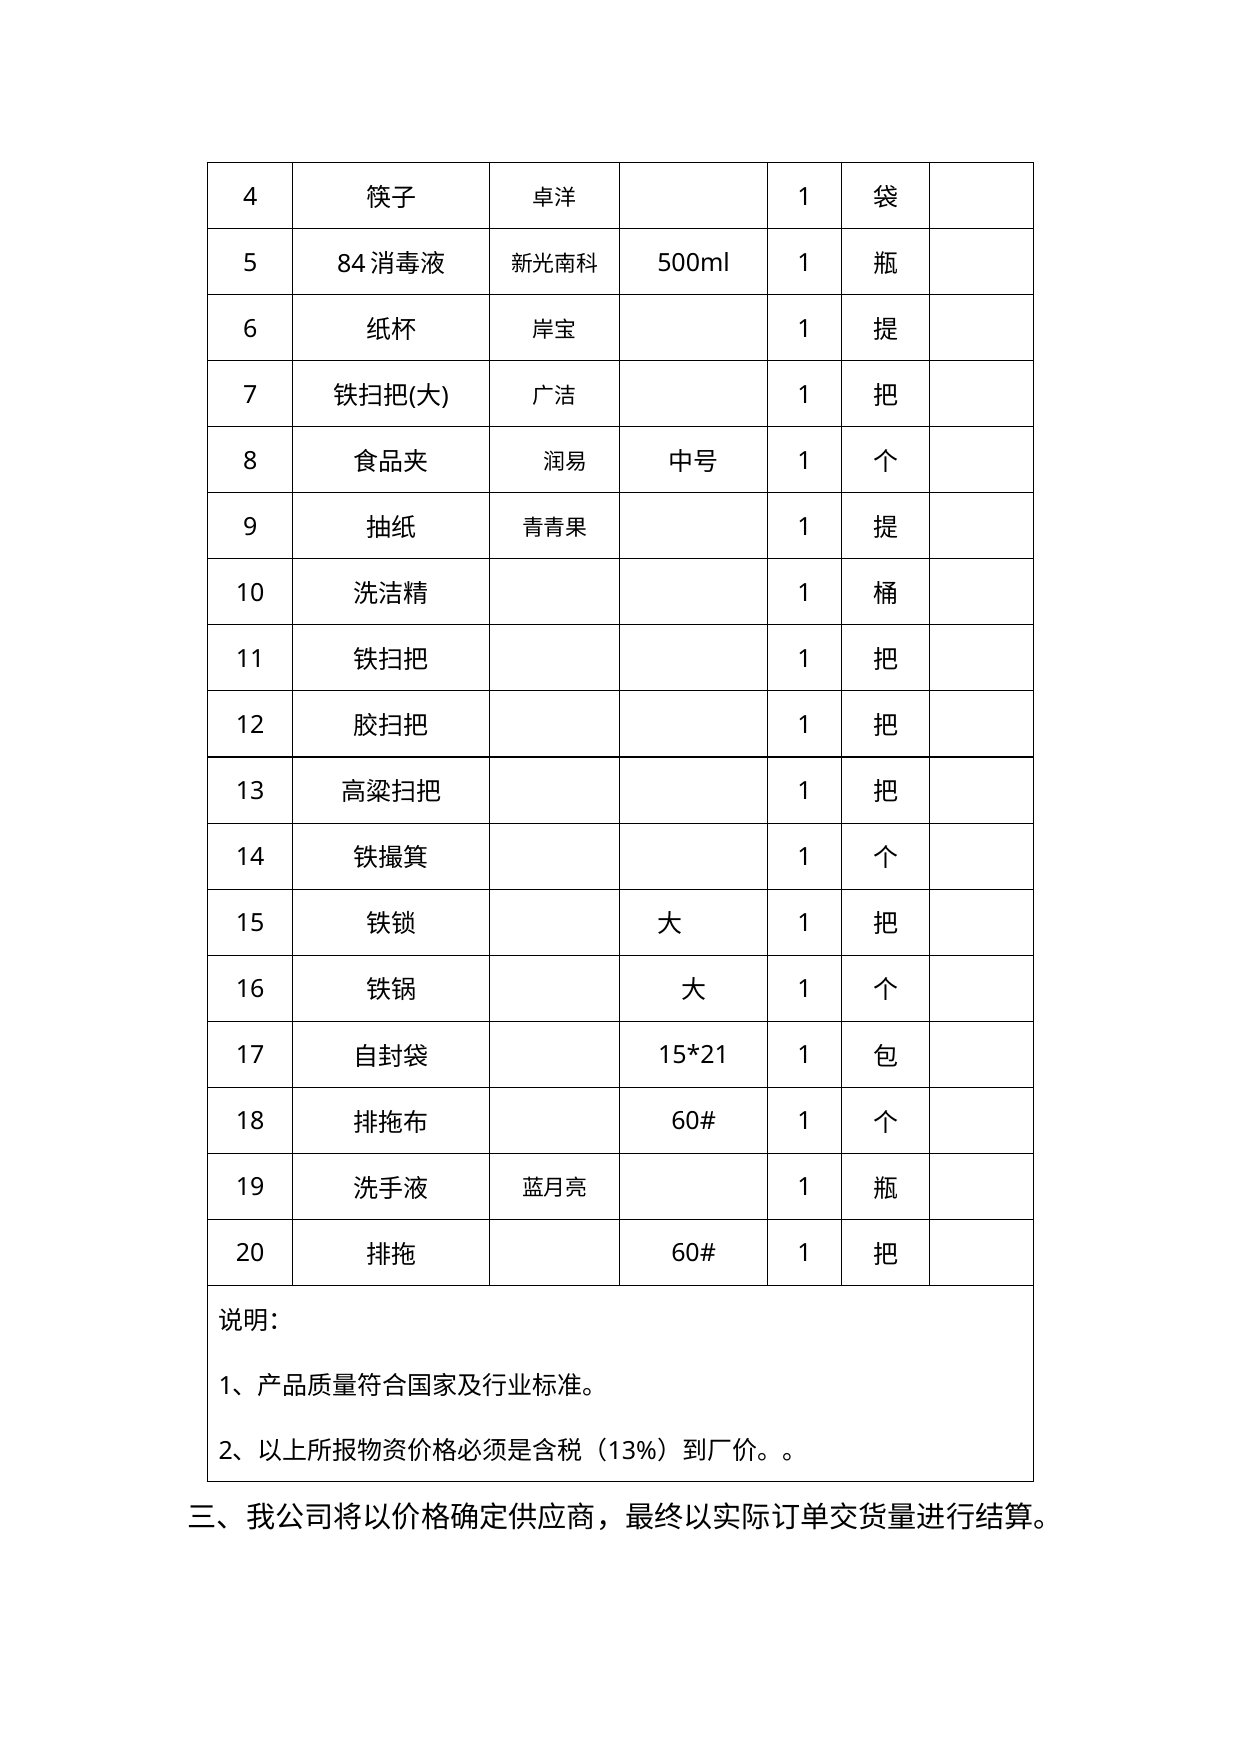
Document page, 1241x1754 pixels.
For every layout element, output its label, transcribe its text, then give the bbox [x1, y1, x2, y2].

table_cell 500ml [620, 229, 767, 294]
table_cell 铁撮箕 [293, 824, 489, 888]
table_cell 9 [208, 493, 292, 558]
table_cell [620, 559, 767, 624]
table_cell 铁扫把 [293, 625, 489, 690]
table_cell 1 [768, 758, 841, 822]
table_cell [490, 625, 619, 690]
table_cell 岸宝 [490, 295, 619, 360]
table_cell [930, 625, 1033, 690]
table_cell [930, 427, 1033, 492]
table_cell 中号 [620, 427, 767, 492]
table_cell 18 [208, 1088, 292, 1153]
table_cell 1 [768, 361, 841, 426]
table_cell [930, 493, 1033, 558]
table_cell 15*21 [620, 1022, 767, 1087]
table_cell 胶扫把 [293, 691, 489, 756]
table_cell 1 [768, 295, 841, 360]
table_cell 自封袋 [293, 1022, 489, 1087]
table_cell 铁锁 [293, 890, 489, 954]
table_cell [930, 691, 1033, 756]
table_cell 60# [620, 1088, 767, 1153]
table_cell 提 [842, 493, 929, 558]
table_cell 瓶 [842, 229, 929, 294]
table_cell 11 [208, 625, 292, 690]
table_cell [930, 1088, 1033, 1153]
table_cell [620, 625, 767, 690]
table_cell 把 [842, 691, 929, 756]
table_cell [490, 956, 619, 1021]
table_cell 桶 [842, 559, 929, 624]
table_cell 洗洁精 [293, 559, 489, 624]
table_cell 1 [768, 559, 841, 624]
table_cell 高粱扫把 [293, 758, 489, 822]
table_cell [620, 691, 767, 756]
table_cell 5 [208, 229, 292, 294]
table_cell 润易 [490, 427, 619, 492]
table_cell 1 [768, 890, 841, 954]
table_cell 排拖布 [293, 1088, 489, 1153]
table_cell [930, 1220, 1033, 1285]
table_cell 把 [842, 625, 929, 690]
table_cell [490, 1220, 619, 1285]
table_cell 个 [842, 824, 929, 888]
table_cell [490, 559, 619, 624]
table_cell 抽纸 [293, 493, 489, 558]
table_cell 20 [208, 1220, 292, 1285]
table_cell [490, 824, 619, 888]
table_cell [490, 1022, 619, 1087]
table_cell 新光南科 [490, 229, 619, 294]
table_cell [930, 956, 1033, 1021]
table_cell 洗手液 [293, 1154, 489, 1219]
table_cell 把 [842, 1220, 929, 1285]
table_cell [620, 1154, 767, 1219]
table_cell 1 [768, 1220, 841, 1285]
table_cell 个 [842, 427, 929, 492]
table_cell 广洁 [490, 361, 619, 426]
table_cell 卓洋 [490, 163, 619, 228]
table_cell 排拖 [293, 1220, 489, 1285]
table_cell 1 [768, 956, 841, 1021]
table_cell 纸杯 [293, 295, 489, 360]
table_cell 1 [768, 625, 841, 690]
table_cell 把 [842, 890, 929, 954]
table_cell 12 [208, 691, 292, 756]
table_cell 1 [768, 1154, 841, 1219]
table_cell [930, 559, 1033, 624]
table_cell [930, 229, 1033, 294]
table_cell 筷子 [293, 163, 489, 228]
table_cell 个 [842, 1088, 929, 1153]
table_cell 青青果 [490, 493, 619, 558]
table_cell 60# [620, 1220, 767, 1285]
table_cell [620, 163, 767, 228]
table_cell 13 [208, 758, 292, 822]
table_cell 1 [768, 229, 841, 294]
table_cell 10 [208, 559, 292, 624]
table_cell [930, 163, 1033, 228]
table_cell 1 [768, 493, 841, 558]
table_cell [490, 1088, 619, 1153]
table_cell [620, 295, 767, 360]
table_cell [490, 890, 619, 954]
table_cell 7 [208, 361, 292, 426]
table_cell 说明： 1、产品质量符合国家及行业标准。 2、以上所报物资价格必须是含税（13%）到厂价。。 [208, 1286, 1033, 1481]
table_cell 1 [768, 1088, 841, 1153]
table_cell 1 [768, 1022, 841, 1087]
table_cell 个 [842, 956, 929, 1021]
table_cell [930, 295, 1033, 360]
table_cell 14 [208, 824, 292, 888]
table_cell 17 [208, 1022, 292, 1087]
table_cell [930, 1022, 1033, 1087]
table_cell [930, 758, 1033, 822]
table_cell 84消毒液 [293, 229, 489, 294]
table_cell [620, 361, 767, 426]
table_cell [930, 1154, 1033, 1219]
table_cell 1 [768, 427, 841, 492]
table_cell 15 [208, 890, 292, 954]
table_cell [930, 890, 1033, 954]
table_cell 16 [208, 956, 292, 1021]
table_cell [930, 824, 1033, 888]
table_cell 4 [208, 163, 292, 228]
table_cell 铁锅 [293, 956, 489, 1021]
table_cell 1 [768, 691, 841, 756]
table_cell 瓶 [842, 1154, 929, 1219]
table_cell 8 [208, 427, 292, 492]
table_cell [490, 758, 619, 822]
table_cell 提 [842, 295, 929, 360]
table_cell [620, 493, 767, 558]
table_cell 铁扫把(大) [293, 361, 489, 426]
table_cell 大 [620, 956, 767, 1021]
table_cell 6 [208, 295, 292, 360]
table_cell 包 [842, 1022, 929, 1087]
table_cell 蓝月亮 [490, 1154, 619, 1219]
table_cell [930, 361, 1033, 426]
table_cell 食品夹 [293, 427, 489, 492]
table_cell 把 [842, 758, 929, 822]
table_cell 1 [768, 824, 841, 888]
table_cell 大 [620, 890, 767, 954]
table_cell [620, 758, 767, 822]
table_cell 袋 [842, 163, 929, 228]
text 三、我公司将以价格确定供应商，最终以实际订单交货量进行结算。 [187, 1482, 1053, 1547]
table_cell 把 [842, 361, 929, 426]
table_cell [490, 691, 619, 756]
table_cell 19 [208, 1154, 292, 1219]
table_cell [620, 824, 767, 888]
table_cell 1 [768, 163, 841, 228]
